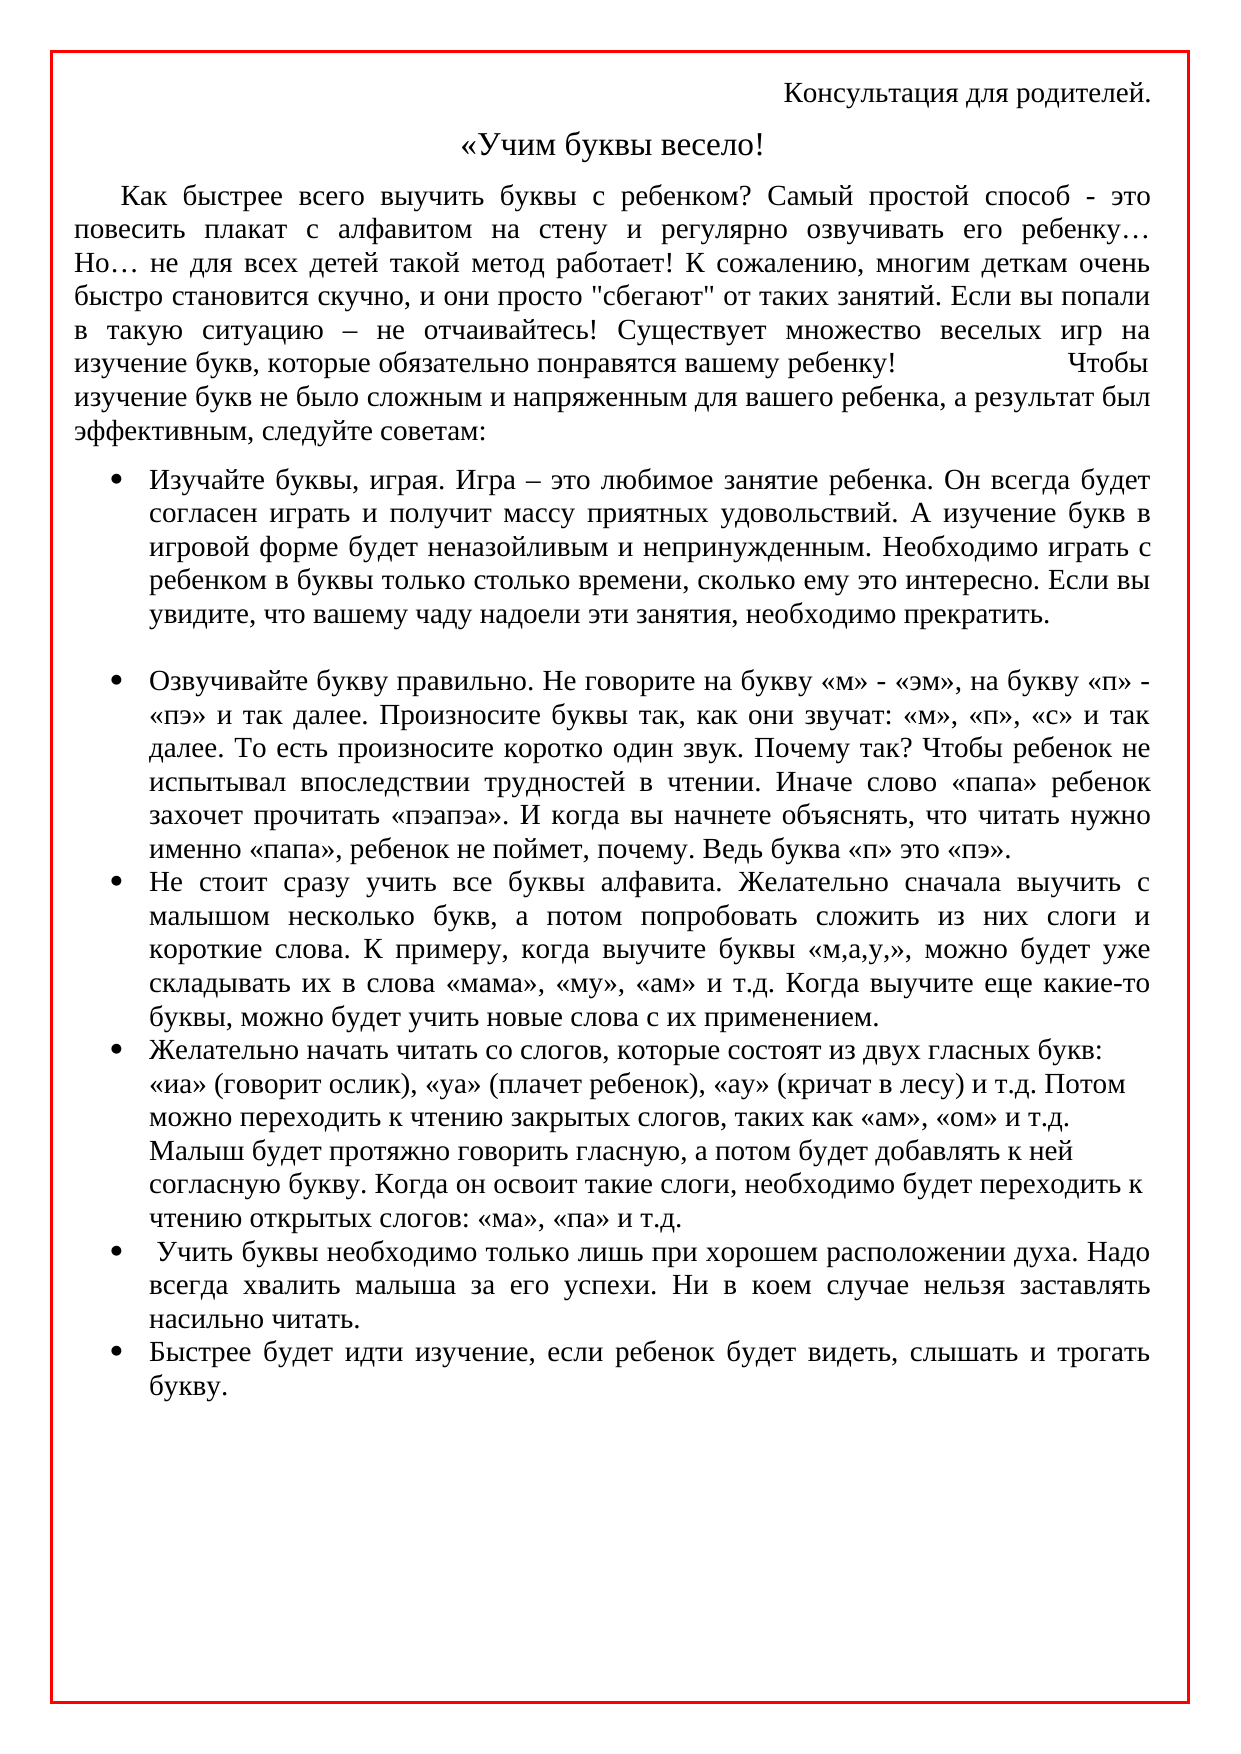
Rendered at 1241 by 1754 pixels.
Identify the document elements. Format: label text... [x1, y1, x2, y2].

list Не стоит сразу учить все буквы алфавита. Желательно сначала выучить с малышом несколько букв, а потом попробовать сложить из них слоги и короткие слова. К примеру, когда выучите буквы «м,а,у,», можно будет уже складывать их в слова «мама», «му», «ам» и т.д. Когда выучите еще какие-то буквы, можно будет учить новые слова с их применением. [111, 864, 1152, 1032]
text Как быстрее всего выучить буквы с ребенком? Самый простой способ - это повесить плакат с алфавитом на стену и регулярно озвучивать его ребенку… Но… не для всех детей такой метод работает! К сожалению, многим деткам очень быстро становится скучно, и они просто "сбегают" от таких занятий. Если вы попали в такую ситуацию – не отчаивайтесь! Существует множество веселых игр на изучение букв, которые обязательно понравятся вашему ребенку! Чтобы изучение букв не было сложным и напряженным для вашего ребенка, а результат был эффективным, следуйте советам: [74, 178, 1152, 446]
list Учить буквы необходимо только лишь при хорошем расположении духа. Надо всегда хвалить малыша за его успехи. Ни в коем случае нельзя заставлять насильно читать. [111, 1234, 1152, 1334]
text «Учим буквы весело! [74, 124, 1152, 162]
list Быстрее будет идти изучение, если ребенок будет видеть, слышать и трогать букву. [111, 1334, 1152, 1402]
list Озвучивайте букву правильно. Не говорите на букву «м» - «эм», на букву «п» - «пэ» и так далее. Произносите буквы так, как они звучат: «м», «п», «с» и так далее. То есть произносите коротко один звук. Почему так? Чтобы ребенок не испытывал впоследствии трудностей в чтении. Иначе слово «папа» ребенок захочет прочитать «пэапэа». И когда вы начнете объяснять, что читать нужно именно «папа», ребенок не поймет, почему. Ведь буква «п» это «пэ». [111, 663, 1152, 864]
text Консультация для родителей. [74, 75, 1152, 108]
list Изучайте буквы, играя. Игра – это любимое занятие ребенка. Он всегда будет согласен играть и получит массу приятных удовольствий. А изучение букв в игровой форме будет неназойливым и непринужденным. Необходимо играть с ребенком в буквы только столько времени, сколько ему это интересно. Если вы увидите, что вашему чаду надоели эти занятия, необходимо прекратить. [111, 462, 1152, 629]
list Желательно начать читать со слогов, которые состоят из двух гласных букв: «иа» (говорит ослик), «уа» (плачет ребенок), «ау» (кричат в лесу) и т.д. Потом можно переходить к чтению закрытых слогов, таких как «ам», «ом» и т.д. Малыш будет протяжно говорить гласную, а потом будет добавлять к ней согласную букву. Когда он освоит такие слоги, необходимо будет переходить к чтению открытых слогов: «ма», «па» и т.д. [111, 1032, 1152, 1234]
